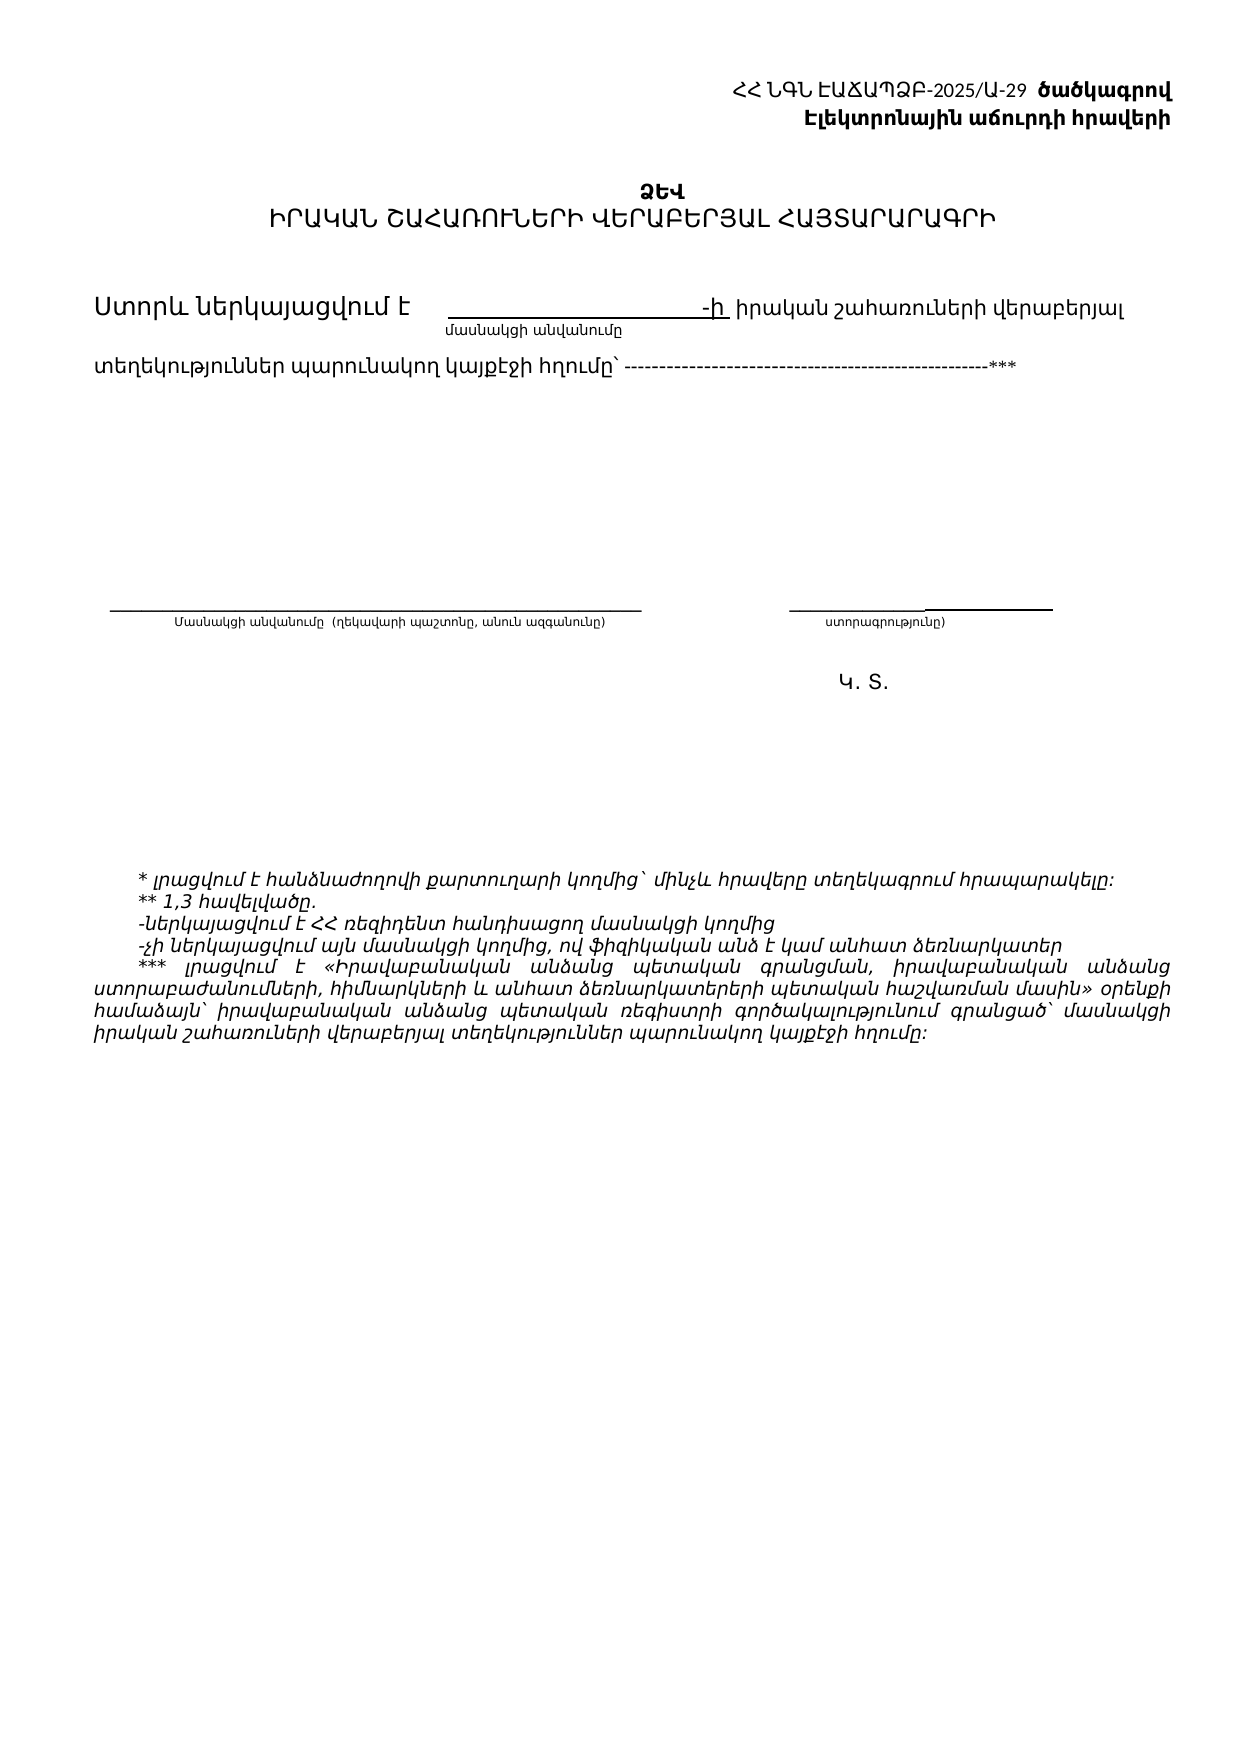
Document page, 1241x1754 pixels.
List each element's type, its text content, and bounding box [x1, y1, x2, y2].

text ԻՐԱԿԱՆ ՇԱՀԱՌՈՒՆԵՐԻ ՎԵՐԱԲԵՐՅԱԼ ՀԱՅՏԱՐԱՐԱԳՐԻ [94, 205, 1171, 234]
text ** 1,3 հավելվածը․ [94, 891, 1171, 913]
text -չի ներկայացվում այն մասնակցի կողմից, ով ֆիզիկական անձ է կամ անհատ ձեռնարկատեր [94, 934, 1171, 956]
text ՀՀ ՆԳՆ ԷԱՃԱՊՁԲ-2025/Ա-29 ծածկագրով [94, 75, 1171, 103]
text մասնակցի անվանումը [94, 322, 1171, 351]
text տեղեկություններ պարունակող կայքէջի հղումը՝ ----------------------------------------------------*** [94, 351, 1171, 379]
text * լրացվում է հանձնաժողովի քարտուղարի կողմից` մինչև հրավերը տեղեկագրում հրապարակելը: [94, 869, 1171, 891]
text Էլեկտրոնային աճուրդի հրավերի [94, 103, 1171, 132]
text ___________________________________________________ _____________ Մասնակցի անվանումը (ղեկավարի պաշտոնը, անուն ազգանունը) ստորագրությունը) [94, 588, 1171, 641]
text *** լրացվում է «Իրավաբանական անձանց պետական գրանցման, իրավաբանական անձանց ստորաբաժանումների, հիմնարկների և անհատ ձեռնարկատերերի պետական հաշվառման մասին» օրենքի համաձայն՝ իրավաբանական անձանց պետական ռեգիստրի գործակալությունում գրանցած՝ մասնակցի իրական շահառուների վերաբերյալ տեղեկություններ պարունակող կայքէջի հղումը: [94, 956, 1171, 1044]
text ՁԵՎ [94, 180, 1171, 205]
text -ներկայացվում է ՀՀ ռեզիդենտ հանդիսացող մասնակցի կողմից [94, 913, 1171, 934]
text Ստորև ներկայացվում է -ի իրական շահառուների վերաբերյալ [94, 292, 1171, 322]
text Կ. Տ. [94, 670, 1171, 694]
